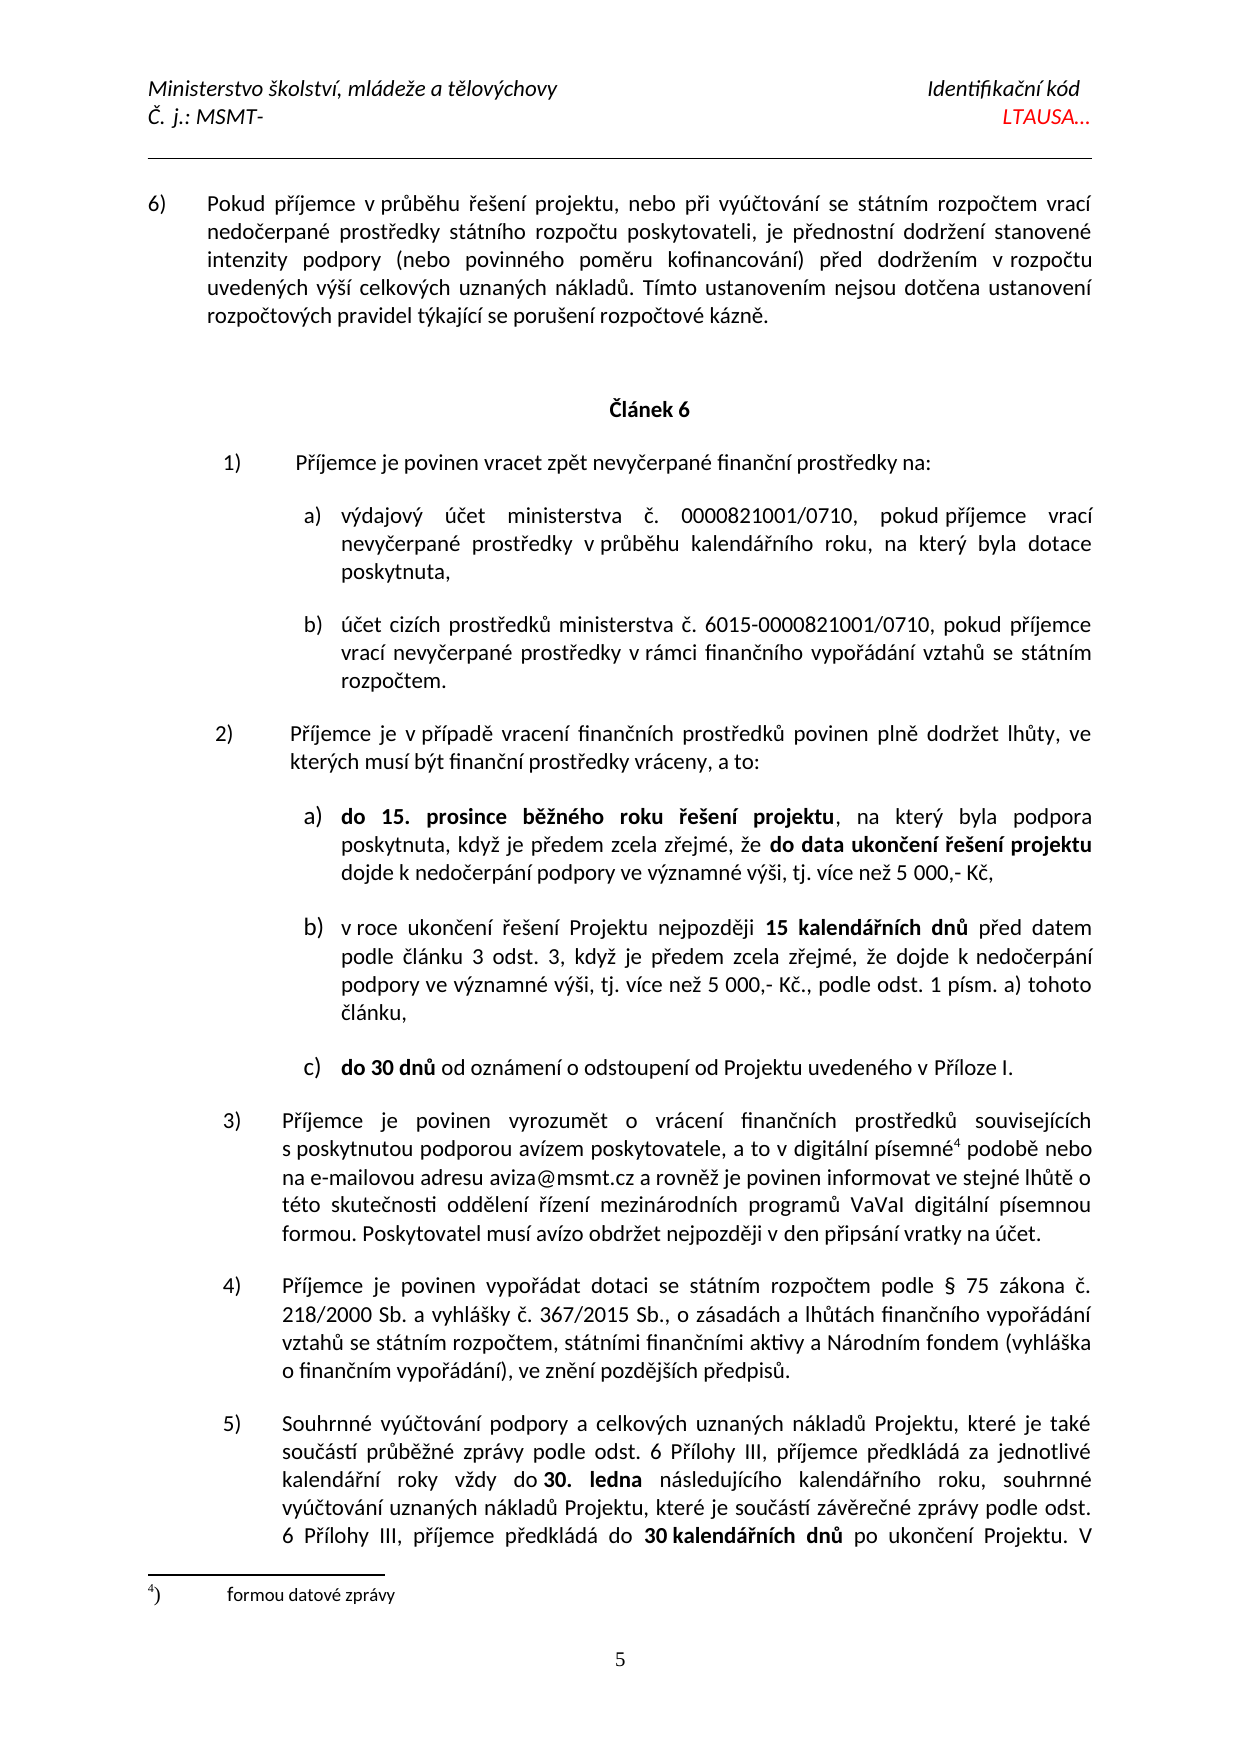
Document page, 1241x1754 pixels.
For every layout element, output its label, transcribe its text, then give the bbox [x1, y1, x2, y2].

list výdajový účet ministerstva č. 0000821001/0710, pokud příjemce vrací nevyčerpané prostředky v průběhu kalendářního roku, na který byla dotace poskytnuta, [304, 501, 1092, 585]
list účet cizích prostředků ministerstva č. 6015-0000821001/0710, pokud příjemce vrací nevyčerpané prostředky v rámci finančního vypořádání vztahů se státním rozpočtem. [304, 610, 1092, 694]
text Článek 6 [207, 395, 1092, 423]
list Příjemce je povinen vracet zpět nevyčerpané finanční prostředky na: [223, 448, 1092, 476]
list Pokud příjemce v průběhu řešení projektu, nebo při vyúčtování se státním rozpočtem vrací nedočerpané prostředky státního rozpočtu poskytovateli, je přednostní dodržení stanovené intenzity podpory (nebo povinného poměru kofinancování) před dodržením v rozpočtu uvedených výší celkových uznaných nákladů. Tímto ustanovením nejsou dotčena ustanovení rozpočtových pravidel týkající se porušení rozpočtové kázně. [148, 189, 1092, 329]
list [223, 1409, 1092, 1549]
list Příjemce je v případě vracení finančních prostředků povinen plně dodržet lhůty, ve kterých musí být finanční prostředky vráceny, a to: [215, 719, 1092, 775]
list Příjemce je povinen vyrozumět o vrácení finančních prostředků souvisejících s poskytnutou podporou avízem poskytovatele, a to v digitální písemné podobě nebo na e-mailovou adresu aviza@msmt.cz a rovněž je povinen informovat ve stejné lhůtě o této skutečnosti oddělení řízení mezinárodních programů VaVaI digitální písemnou formou. Poskytovatel musí avízo obdržet nejpozději v den připsání vratky na účet. [223, 1107, 1092, 1247]
list do 30 dnů od oznámení o odstoupení od Projektu uvedeného v Příloze I. [303, 1051, 1092, 1082]
list do 15. prosince běžného roku řešení projektu, na který byla podpora poskytnuta, když je předem zcela zřejmé, že do data ukončení řešení projektu dojde k nedočerpání podpory ve významné výši, tj. více než 5 000,- Kč, [303, 800, 1092, 886]
list v roce ukončení řešení Projektu nejpozději 15 kalendářních dnů před datem podle článku 3 odst. 3, když je předem zcela zřejmé, že dojde k nedočerpání podpory ve významné výši, tj. více než 5 000,- Kč., podle odst. 1 písm. a) tohoto článku, [303, 911, 1092, 1026]
list Příjemce je povinen vypořádat dotaci se státním rozpočtem podle § 75 zákona č. 218/2000 Sb. a vyhlášky č. 367/2015 Sb., o zásadách a lhůtách finančního vypořádání vztahů se státním rozpočtem, státními finančními aktivy a Národním fondem (vyhláška o finančním vypořádání), ve znění pozdějších předpisů. [223, 1272, 1092, 1384]
